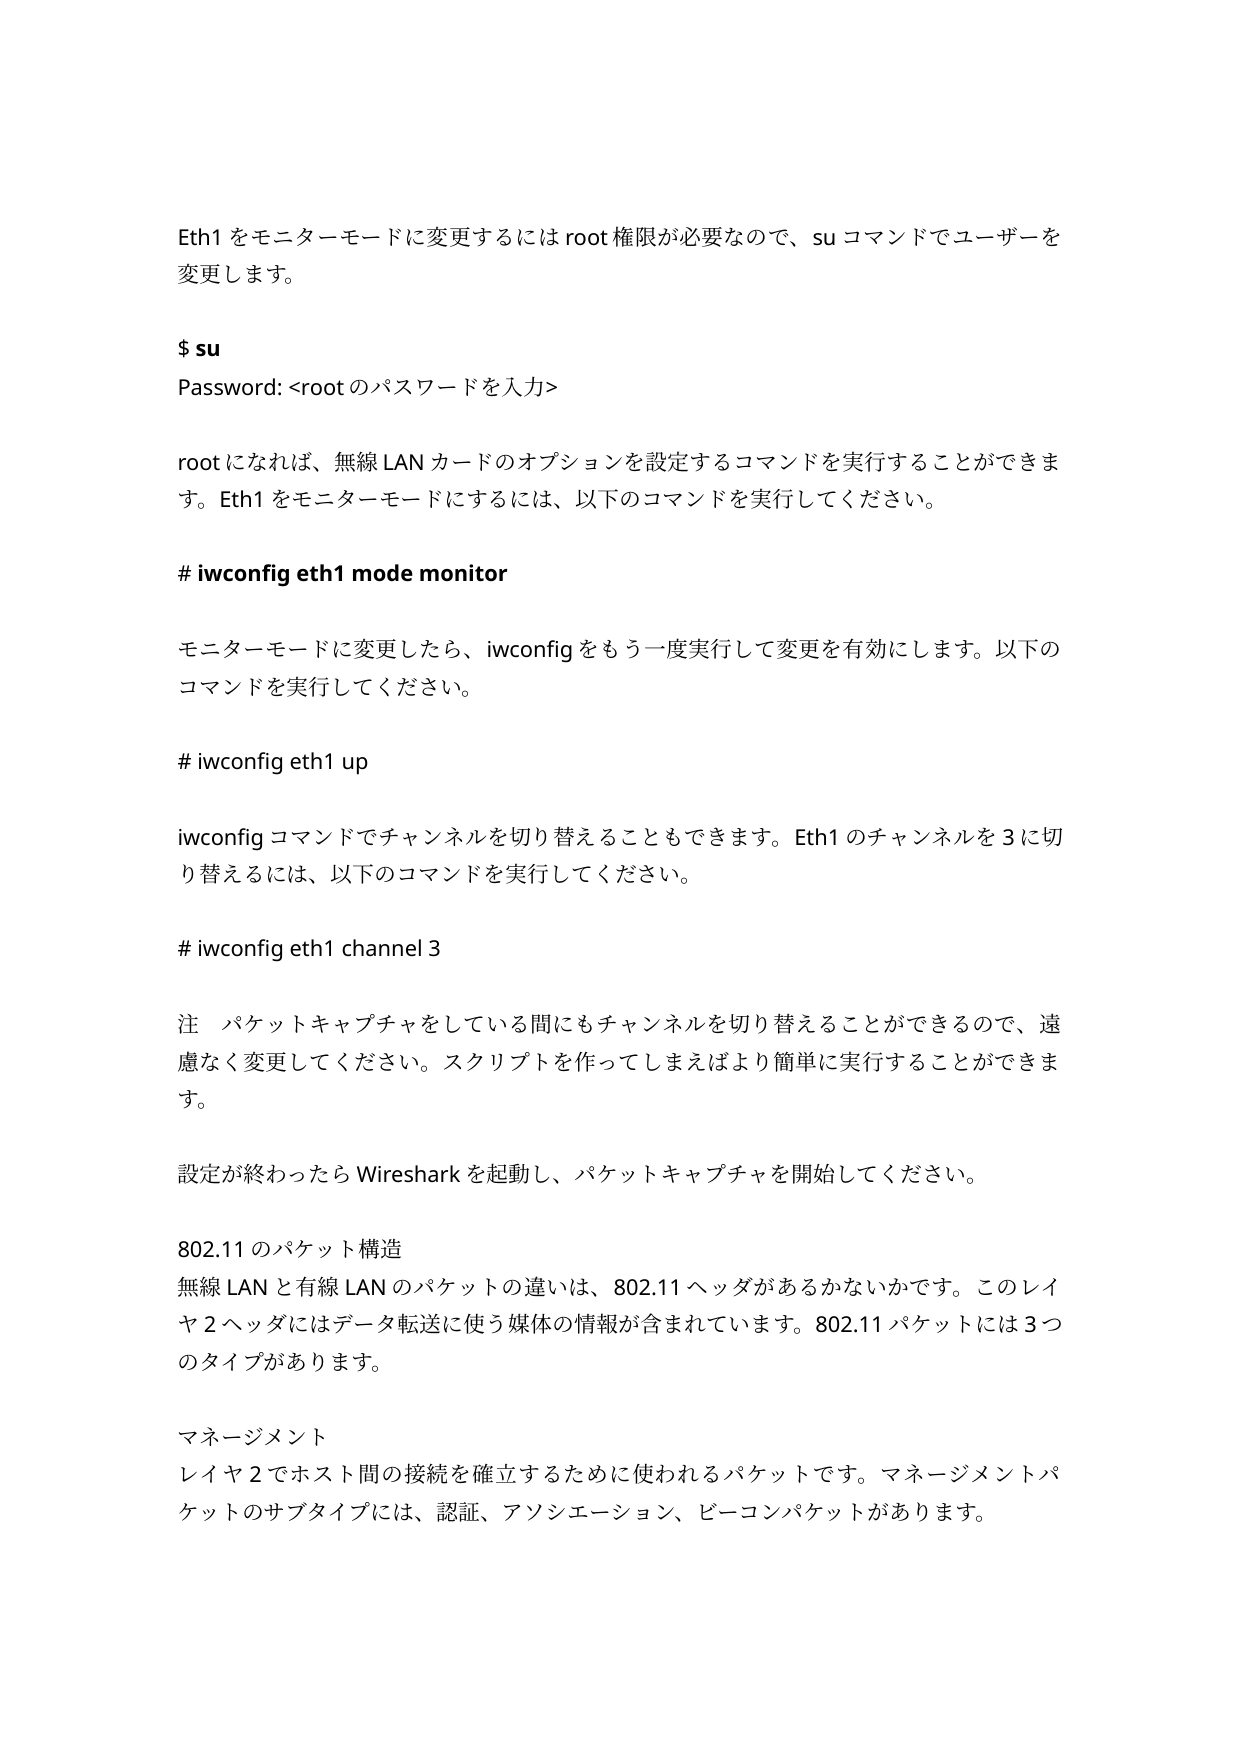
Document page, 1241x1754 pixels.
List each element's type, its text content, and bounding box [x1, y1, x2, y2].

text レイヤ2でホスト間の接続を確立するために使われるパケットです。マネージメントパケットのサブタイプには、認証、アソシエーション、ビーコンパケットがあります。 [177, 1454, 1063, 1529]
text マネージメント [177, 1417, 1063, 1454]
text # iwconfig eth1 mode monitor [177, 554, 1063, 592]
text rootになれば、無線LANカードのオプションを設定するコマンドを実行することができます。Eth1をモニターモードにするには、以下のコマンドを実行してください。 [177, 442, 1063, 517]
text モニターモードに変更したら、iwconfigをもう一度実行して変更を有効にします。以下のコマンドを実行してください。 [177, 629, 1063, 704]
text $ su [177, 329, 1063, 367]
text # iwconfig eth1 up [177, 742, 1063, 779]
text 注 パケットキャプチャをしている間にもチャンネルを切り替えることができるので、遠慮なく変更してください。スクリプトを作ってしまえばより簡単に実行することができます。 [177, 1004, 1063, 1117]
text 無線LANと有線LANのパケットの違いは、802.11ヘッダがあるかないかです。このレイヤ2ヘッダにはデータ転送に使う媒体の情報が含まれています。802.11パケットには3つのタイプがあります。 [177, 1267, 1063, 1379]
text iwconfigコマンドでチャンネルを切り替えることもできます。Eth1のチャンネルを3に切り替えるには、以下のコマンドを実行してください。 [177, 817, 1063, 892]
text 802.11のパケット構造 [177, 1229, 1063, 1267]
text Password: <rootのパスワードを入力> [177, 367, 1063, 404]
text 設定が終わったらWiresharkを起動し、パケットキャプチャを開始してください。 [177, 1154, 1063, 1192]
text # iwconfig eth1 channel 3 [177, 929, 1063, 967]
text Eth1をモニターモードに変更するにはroot権限が必要なので、suコマンドでユーザーを変更します。 [177, 217, 1063, 292]
